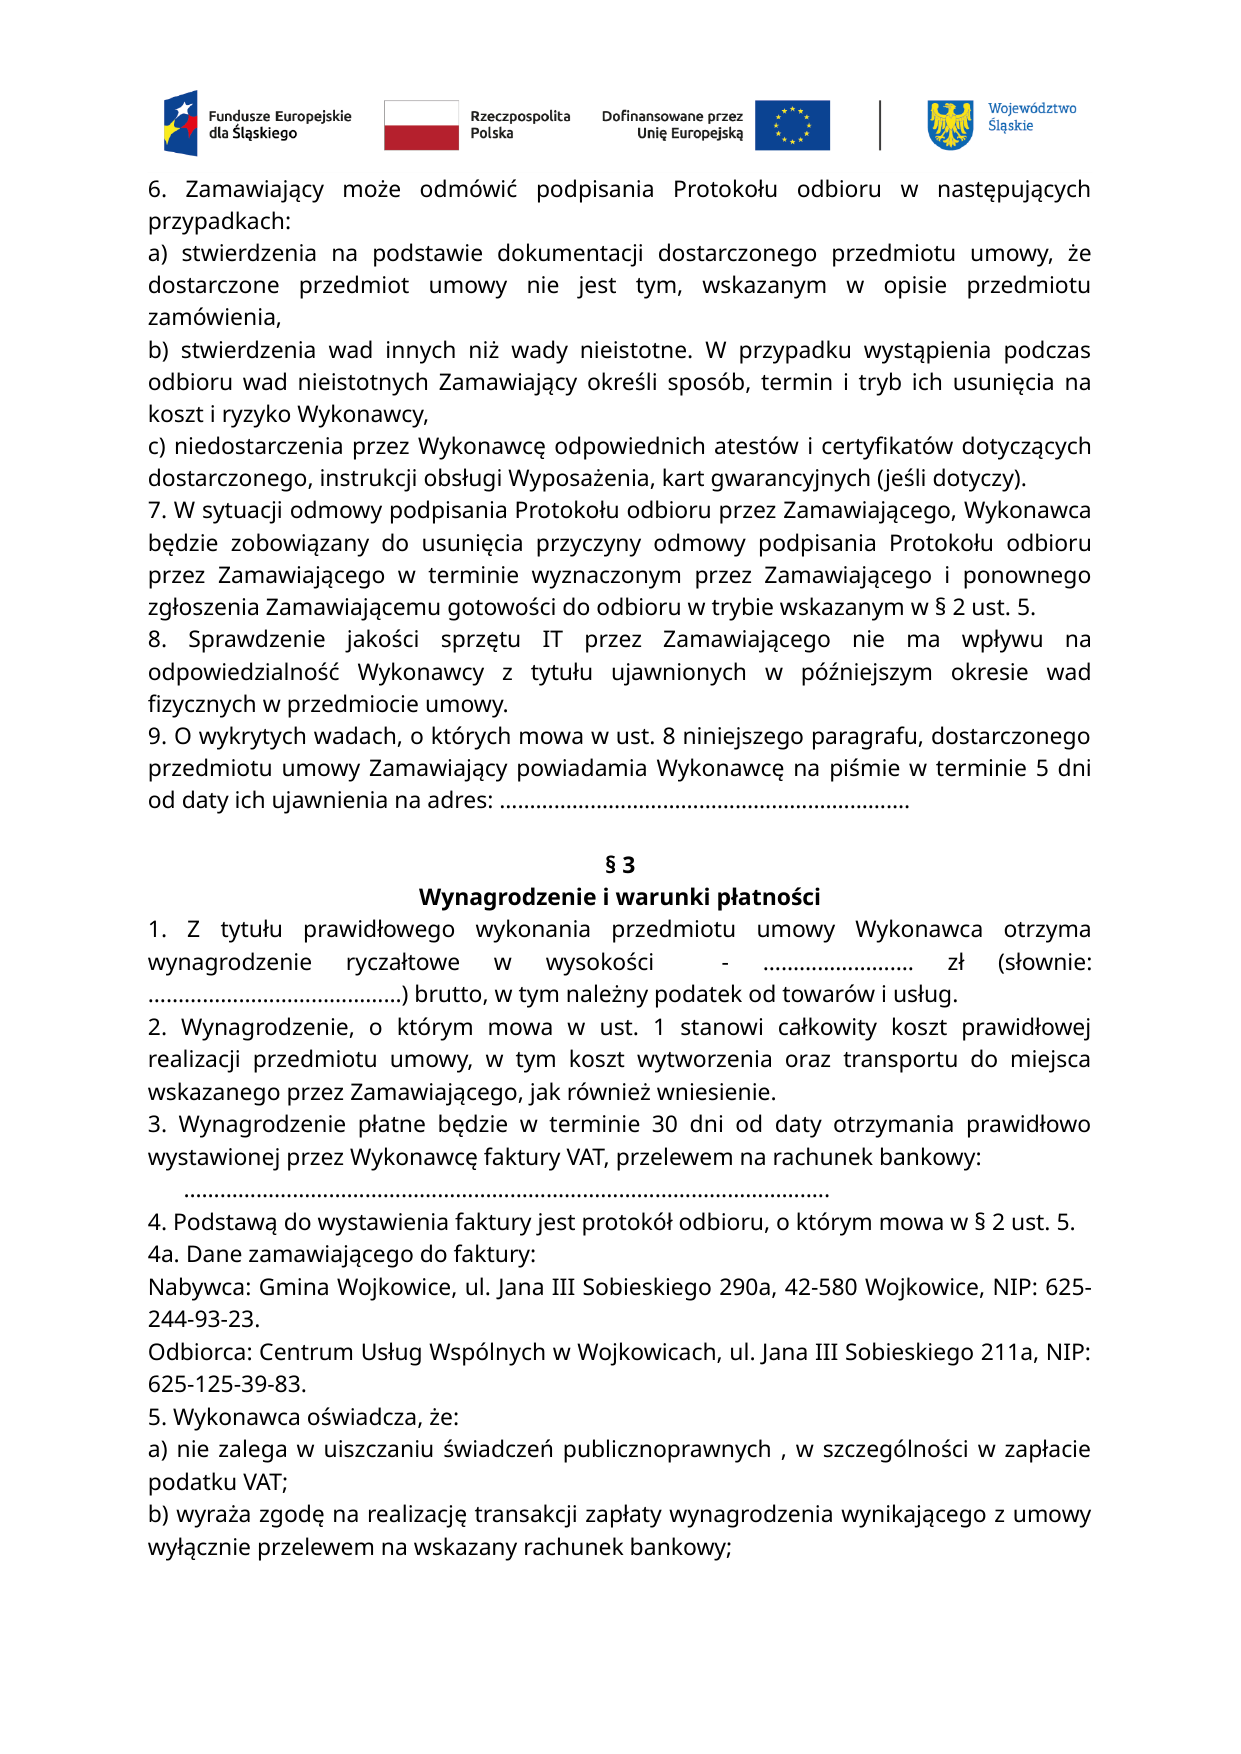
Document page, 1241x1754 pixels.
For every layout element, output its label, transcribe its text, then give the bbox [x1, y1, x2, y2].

text 8. Sprawdzenie jakości sprzętu IT przez Zamawiającego nie ma wpływu na odpowiedzialność Wykonawcy z tytułu ujawnionych w późniejszym okresie wad fizycznych w przedmiocie umowy. [148, 623, 1093, 719]
text a) nie zalega w uiszczaniu świadczeń publicznoprawnych , w szczególności w zapłacie podatku VAT; [148, 1433, 1093, 1497]
text …………………………………………………………………………………………….. [148, 1173, 1093, 1204]
text 7. W sytuacji odmowy podpisania Protokołu odbioru przez Zamawiającego, Wykonawca będzie zobowiązany do usunięcia przyczyny odmowy podpisania Protokołu odbioru przez Zamawiającego w terminie wyznaczonym przez Zamawiającego i ponownego zgłoszenia Zamawiającemu gotowości do odbioru w trybie wskazanym w § 2 ust. 5. [148, 494, 1093, 622]
text 9. O wykrytych wadach, o których mowa w ust. 8 niniejszego paragrafu, dostarczonego przedmiotu umowy Zamawiający powiadamia Wykonawcę na piśmie w terminie 5 dni od daty ich ujawnienia na adres: ……………………………………………….…………. [148, 720, 1093, 815]
text c) niedostarczenia przez Wykonawcę odpowiednich atestów i certyfikatów dotyczących dostarczonego, instrukcji obsługi Wyposażenia, kart gwarancyjnych (jeśli dotyczy). [148, 430, 1093, 493]
text a) stwierdzenia na podstawie dokumentacji dostarczonego przedmiotu umowy, że dostarczone przedmiot umowy nie jest tym, wskazanym w opisie przedmiotu zamówienia, [148, 237, 1093, 333]
text Nabywca: Gmina Wojkowice, ul. Jana III Sobieskiego 290a, 42-580 Wojkowice, NIP: 625-244-93-23. [148, 1270, 1093, 1334]
text b) wyraża zgodę na realizację transakcji zapłaty wynagrodzenia wynikającego z umowy wyłącznie przelewem na wskazany rachunek bankowy; [148, 1498, 1093, 1562]
text 3. Wynagrodzenie płatne będzie w terminie 30 dni od daty otrzymania prawidłowo wystawionej przez Wykonawcę faktury VAT, przelewem na rachunek bankowy: [148, 1108, 1093, 1172]
text Wynagrodzenie i warunki płatności [148, 881, 1093, 912]
text 5. Wykonawca oświadcza, że: [148, 1400, 1093, 1432]
text 4. Podstawą do wystawienia faktury jest protokół odbioru, o którym mowa w § 2 ust. 5. [148, 1205, 1093, 1237]
text § 3 [148, 848, 1093, 880]
picture [147, 73, 1093, 173]
text 1. Z tytułu prawidłowego wykonania przedmiotu umowy Wykonawca otrzyma wynagrodzenie ryczałtowe w wysokości - ……………………. zł (słownie: ……………………………………) brutto, w tym należny podatek od towarów i usług. [148, 913, 1093, 1009]
text 4a. Dane zamawiającego do faktury: [148, 1238, 1093, 1269]
text 6. Zamawiający może odmówić podpisania Protokołu odbioru w następujących przypadkach: [148, 173, 1093, 236]
text 2. Wynagrodzenie, o którym mowa w ust. 1 stanowi całkowity koszt prawidłowej realizacji przedmiotu umowy, w tym koszt wytworzenia oraz transportu do miejsca wskazanego przez Zamawiającego, jak również wniesienie. [148, 1010, 1093, 1107]
text b) stwierdzenia wad innych niż wady nieistotne. W przypadku wystąpienia podczas odbioru wad nieistotnych Zamawiający określi sposób, termin i tryb ich usunięcia na koszt i ryzyko Wykonawcy, [148, 333, 1093, 429]
text Odbiorca: Centrum Usług Wspólnych w Wojkowicach, ul. Jana III Sobieskiego 211a, NIP: 625-125-39-83. [148, 1335, 1093, 1399]
